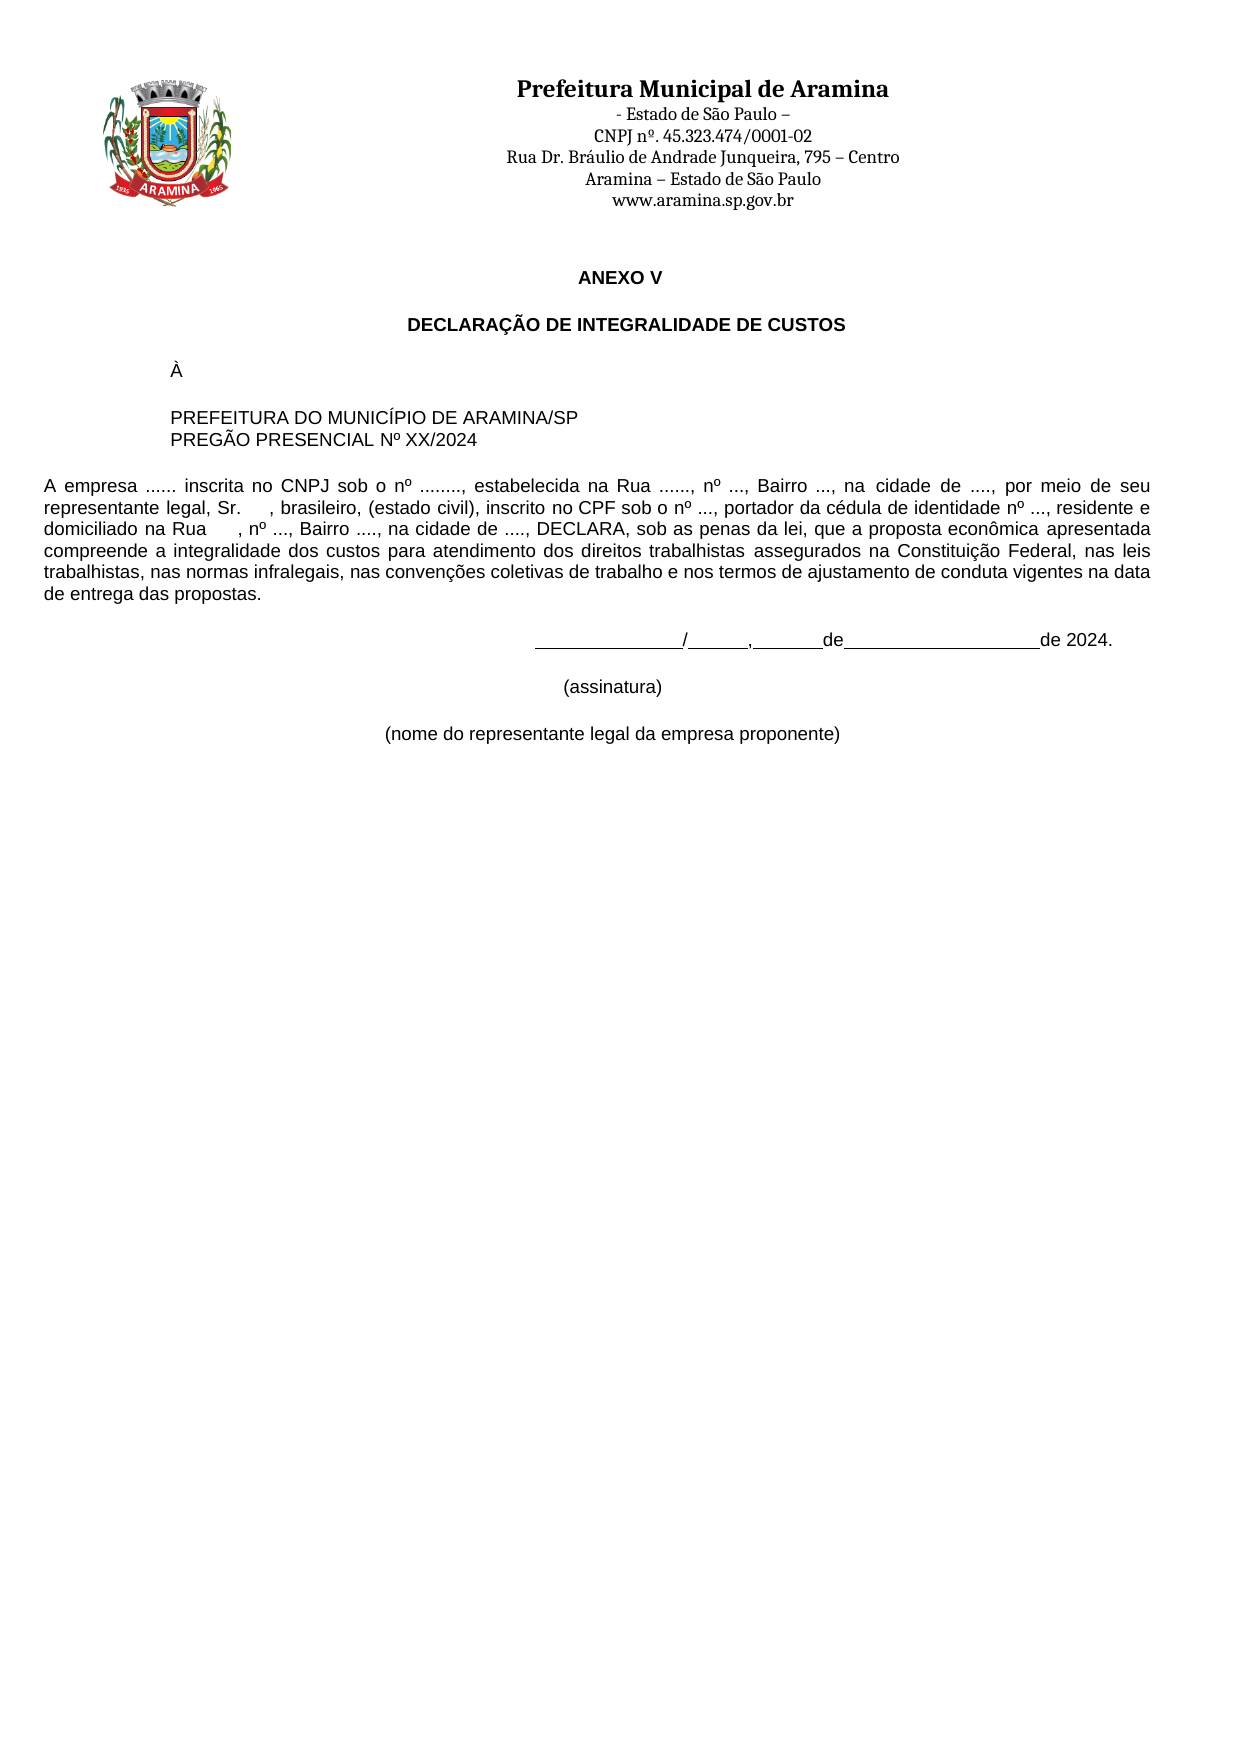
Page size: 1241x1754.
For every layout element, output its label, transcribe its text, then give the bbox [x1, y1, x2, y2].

text PREFEITURA DO MUNICÍPIO DE ARAMINA/SP PREGÃO PRESENCIAL Nº XX/2024 [170, 407, 609, 450]
text (assinatura) [205, 676, 1020, 697]
text DECLARAÇÃO DE INTEGRALIDADE DE CUSTOS [407, 314, 1144, 335]
picture [102, 80, 232, 207]
subtitle ANEXO V [220, 267, 1020, 289]
text À [170, 360, 1144, 382]
text A empresa ...... inscrita no CNPJ sob o nº ........, estabelecida na Rua ......, nº ..., Bairro ..., na cidade de ...., por meio de seu representante legal, Sr. , brasileiro, (estado civil), inscrito no CPF sob o nº ..., portador da cédula de identidade nº ..., residente e domiciliado na Rua , nº ..., Bairro ...., na cidade de ...., DECLARA, sob as penas da lei, que a proposta econômica apresentada compreende a integralidade dos custos para atendimento dos direitos trabalhistas assegurados na Constituição Federal, nas leis trabalhistas, nas normas infralegais, nas convenções coletivas de trabalho e nos termos de ajustamento de conduta vigentes na data de entrega das propostas. [44, 475, 1151, 604]
text / , de de 2024. [535, 629, 1144, 651]
text (nome do representante legal da empresa proponente) [204, 722, 1020, 744]
